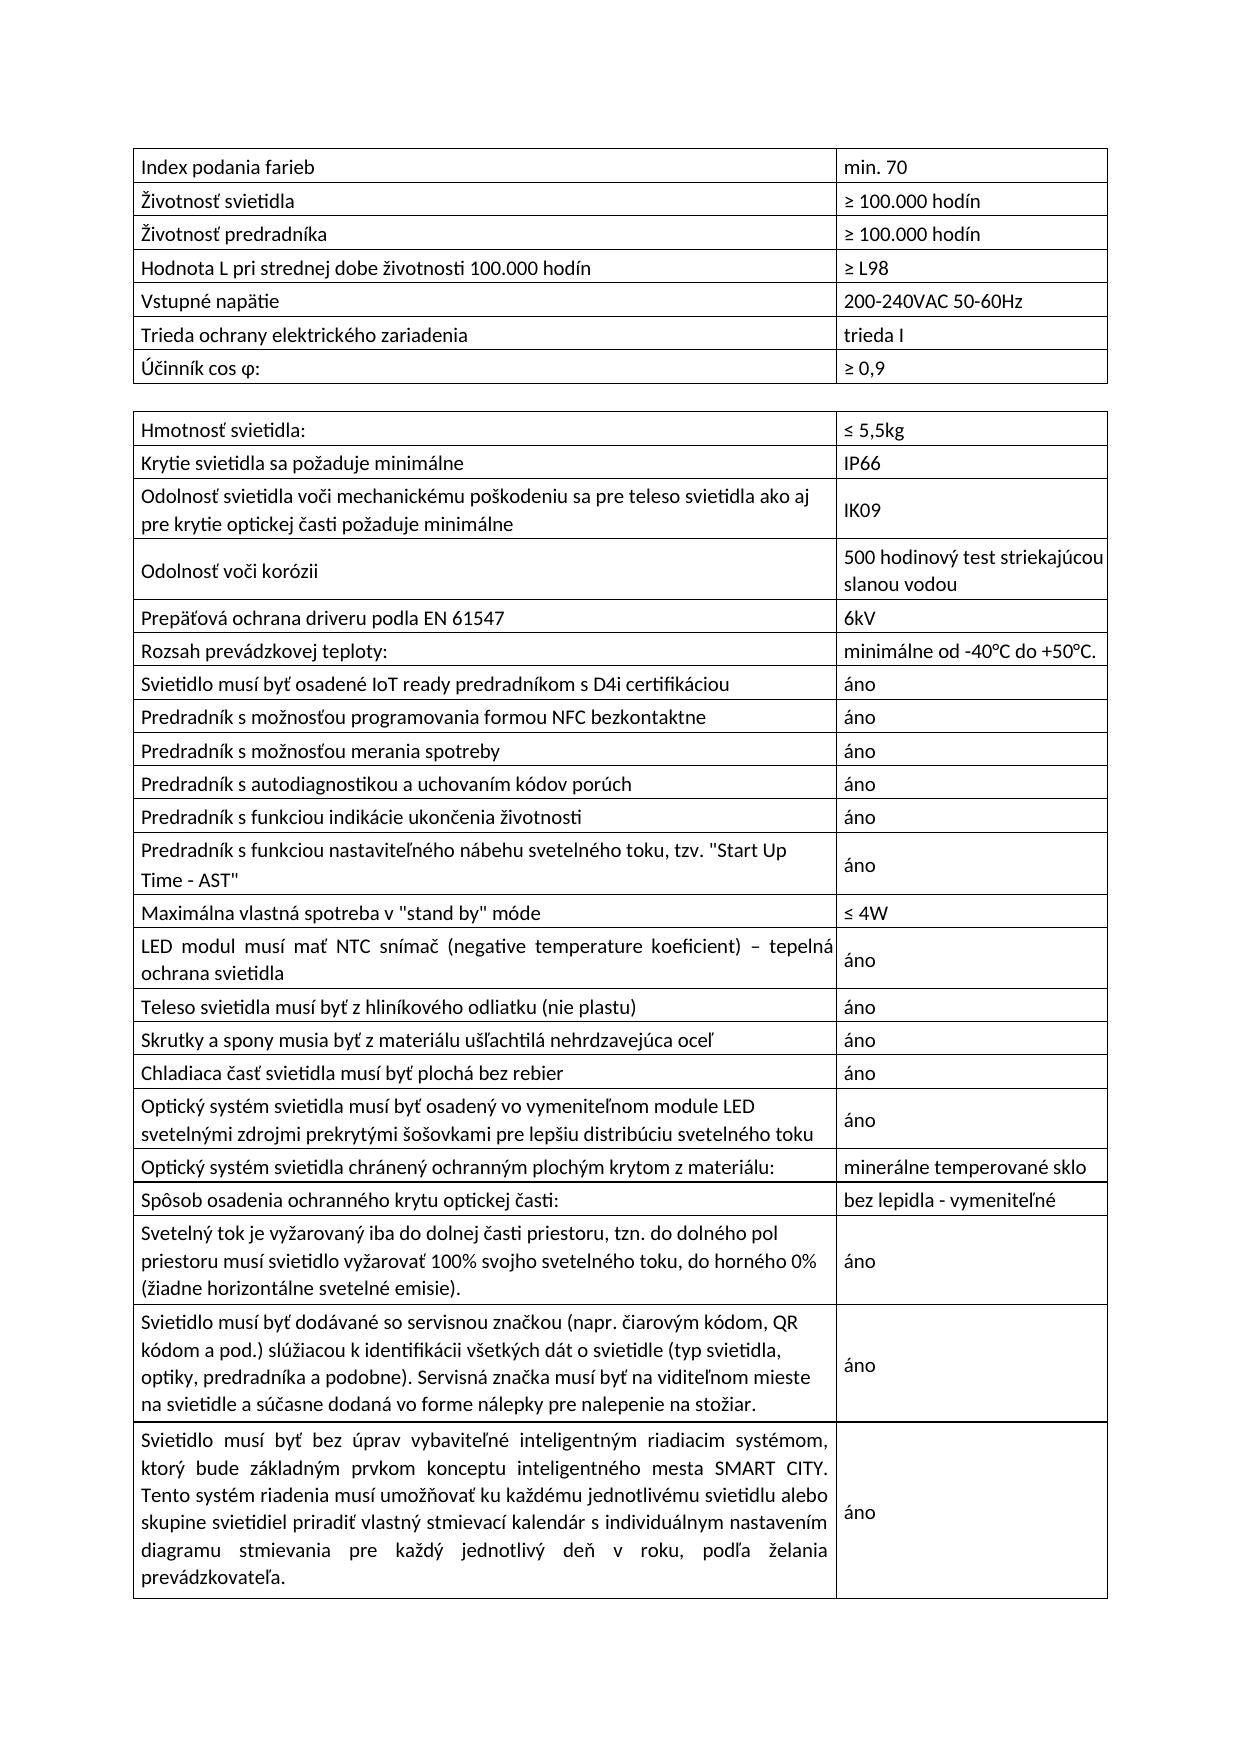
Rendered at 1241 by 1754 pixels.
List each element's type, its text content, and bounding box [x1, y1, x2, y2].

table_header Hmotnosť svietidla: [134, 412, 836, 444]
table_cell Predradník s možnosťou programovania formou NFC bezkontaktne [134, 700, 836, 732]
table_cell áno [837, 766, 1107, 798]
table_cell áno [837, 833, 1107, 894]
table_cell Optický systém svietidla chránený ochranným plochým krytom z materiálu: [134, 1149, 836, 1181]
table_cell 500 hodinový test striekajúcou slanou vodou [837, 539, 1107, 599]
table_cell minerálne temperované sklo [837, 1149, 1107, 1181]
table_cell IK09 [837, 479, 1107, 538]
table_cell áno [837, 1055, 1107, 1088]
table_cell 200-240VAC 50-60Hz [837, 283, 1107, 316]
table_cell Krytie svietidla sa požaduje minimálne [134, 446, 836, 478]
table_cell bez lepidla - vymeniteľné [837, 1183, 1107, 1215]
table_cell ≥ 100.000 hodín [837, 216, 1107, 249]
table_cell áno [837, 1305, 1107, 1421]
table_cell 6kV [837, 600, 1107, 632]
table_cell Index podania farieb [134, 149, 836, 182]
table_cell Svetelný tok je vyžarovaný iba do dolnej časti priestoru, tzn. do dolného pol priestoru musí svietidlo vyžarovať 100% svojho svetelného toku, do horného 0% (žiadne horizontálne svetelné emisie). [134, 1216, 836, 1303]
table_cell áno [837, 1022, 1107, 1054]
table_cell ≤ 4W [837, 895, 1107, 927]
table_cell Predradník s funkciou indikácie ukončenia životnosti [134, 799, 836, 832]
table_cell Účinník cos φ: [134, 350, 836, 383]
table_cell min. 70 [837, 149, 1107, 182]
table_cell ≥ L98 [837, 250, 1107, 282]
table_cell Predradník s funkciou nastaviteľného nábehu svetelného toku, tzv. "Start Up Time - AST" [134, 833, 836, 894]
table_cell Skrutky a spony musia byť z materiálu ušľachtilá nehrdzavejúca oceľ [134, 1022, 836, 1054]
table_cell minimálne od -40°C do +50°C. [837, 633, 1107, 665]
table_cell Vstupné napätie [134, 283, 836, 316]
table_cell áno [837, 1216, 1107, 1303]
table_cell áno [837, 666, 1107, 699]
table_cell Chladiaca časť svietidla musí byť plochá bez rebier [134, 1055, 836, 1088]
table_cell Maximálna vlastná spotreba v "stand by" móde [134, 895, 836, 927]
table_cell Prepäťová ochrana driveru podla EN 61547 [134, 600, 836, 632]
table_cell IP66 [837, 446, 1107, 478]
table_cell Svietidlo musí byť osadené IoT ready predradníkom s D4i certifikáciou [134, 666, 836, 699]
table_cell Svietidlo musí byť dodávané so servisnou značkou (napr. čiarovým kódom, QR kódom a pod.) slúžiacou k identifikácii všetkých dát o svietidle (typ svietidla, optiky, predradníka a podobne). Servisná značka musí byť na viditeľnom mieste na svietidle a súčasne dodaná vo forme nálepky pre nalepenie na stožiar. [134, 1305, 836, 1421]
table_cell Svietidlo musí byť bez úprav vybaviteľné inteligentným riadiacim systémom, ktorý bude základným prvkom konceptu inteligentného mesta SMART CITY. Tento systém riadenia musí umožňovať ku každému jednotlivému svietidlu alebo skupine svietidiel priradiť vlastný stmievací kalendár s individuálnym nastavením diagramu stmievania pre každý jednotlivý deň v roku, podľa želania prevádzkovateľa. [134, 1423, 836, 1598]
table_cell Optický systém svietidla musí byť osadený vo vymeniteľnom module LED svetelnými zdrojmi prekrytými šošovkami pre lepšiu distribúciu svetelného toku [134, 1089, 836, 1148]
table_cell LED modul musí mať NTC snímač (negative temperature koeficient) – tepelná ochrana svietidla [134, 928, 836, 988]
table_cell Životnosť predradníka [134, 216, 836, 249]
table_cell áno [837, 1089, 1107, 1148]
table_cell Odolnosť svietidla voči mechanickému poškodeniu sa pre teleso svietidla ako aj pre krytie optickej časti požaduje minimálne [134, 479, 836, 538]
table_cell Predradník s možnosťou merania spotreby [134, 733, 836, 765]
table_cell Rozsah prevádzkovej teploty: [134, 633, 836, 665]
table_cell Životnosť svietidla [134, 183, 836, 215]
table_cell áno [837, 700, 1107, 732]
table_cell áno [837, 799, 1107, 832]
table_cell áno [837, 733, 1107, 765]
table_cell trieda I [837, 317, 1107, 349]
table_cell Hodnota L pri strednej dobe životnosti 100.000 hodín [134, 250, 836, 282]
table_header ≤ 5,5kg [837, 412, 1107, 444]
table_cell ≥ 0,9 [837, 350, 1107, 383]
table_cell ≥ 100.000 hodín [837, 183, 1107, 215]
table_cell Trieda ochrany elektrického zariadenia [134, 317, 836, 349]
table_cell Predradník s autodiagnostikou a uchovaním kódov porúch [134, 766, 836, 798]
table_cell Odolnosť voči korózii [134, 539, 836, 599]
table_cell áno [837, 1423, 1107, 1598]
table_cell áno [837, 989, 1107, 1021]
table_cell áno [837, 928, 1107, 988]
table_cell Spôsob osadenia ochranného krytu optickej časti: [134, 1183, 836, 1215]
table_cell Teleso svietidla musí byť z hliníkového odliatku (nie plastu) [134, 989, 836, 1021]
